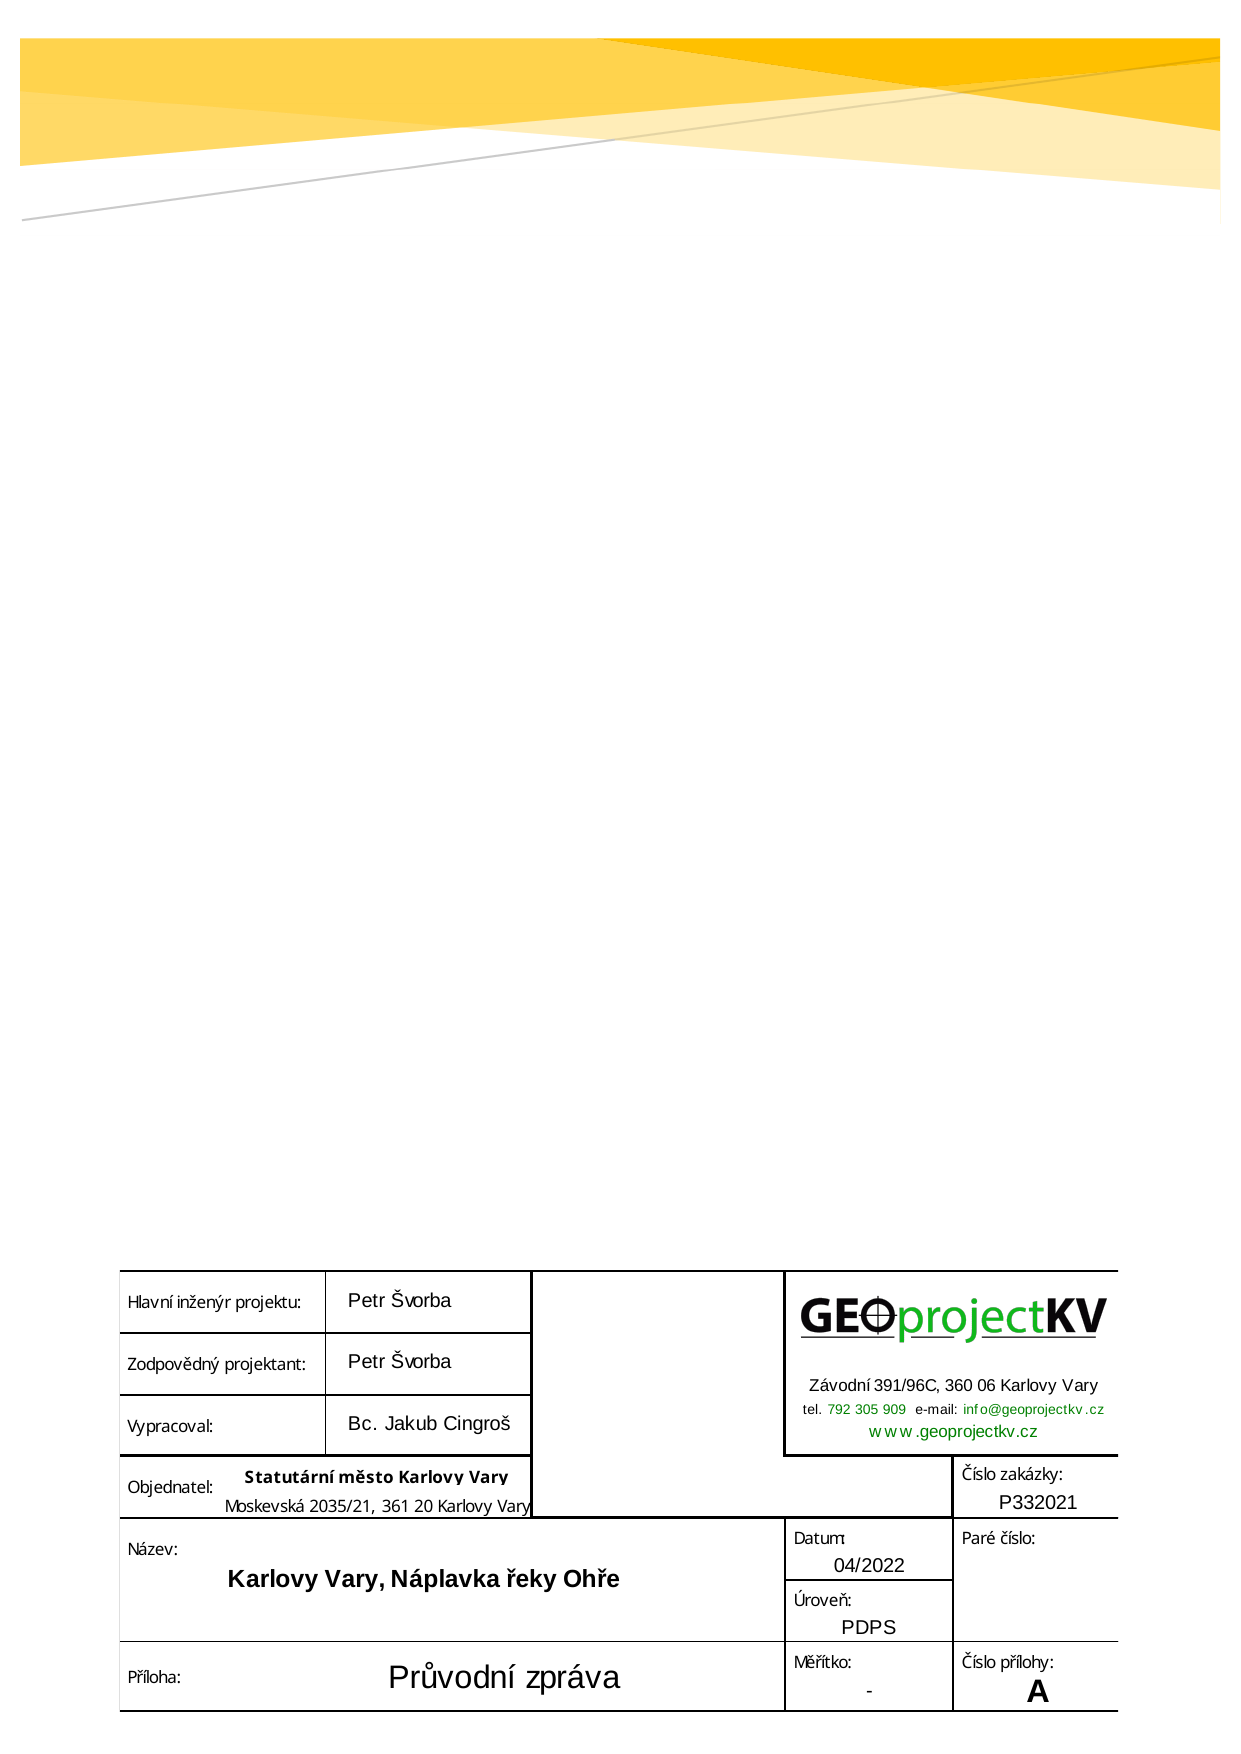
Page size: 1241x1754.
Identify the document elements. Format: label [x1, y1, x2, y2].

picture [20, 38, 1221, 236]
